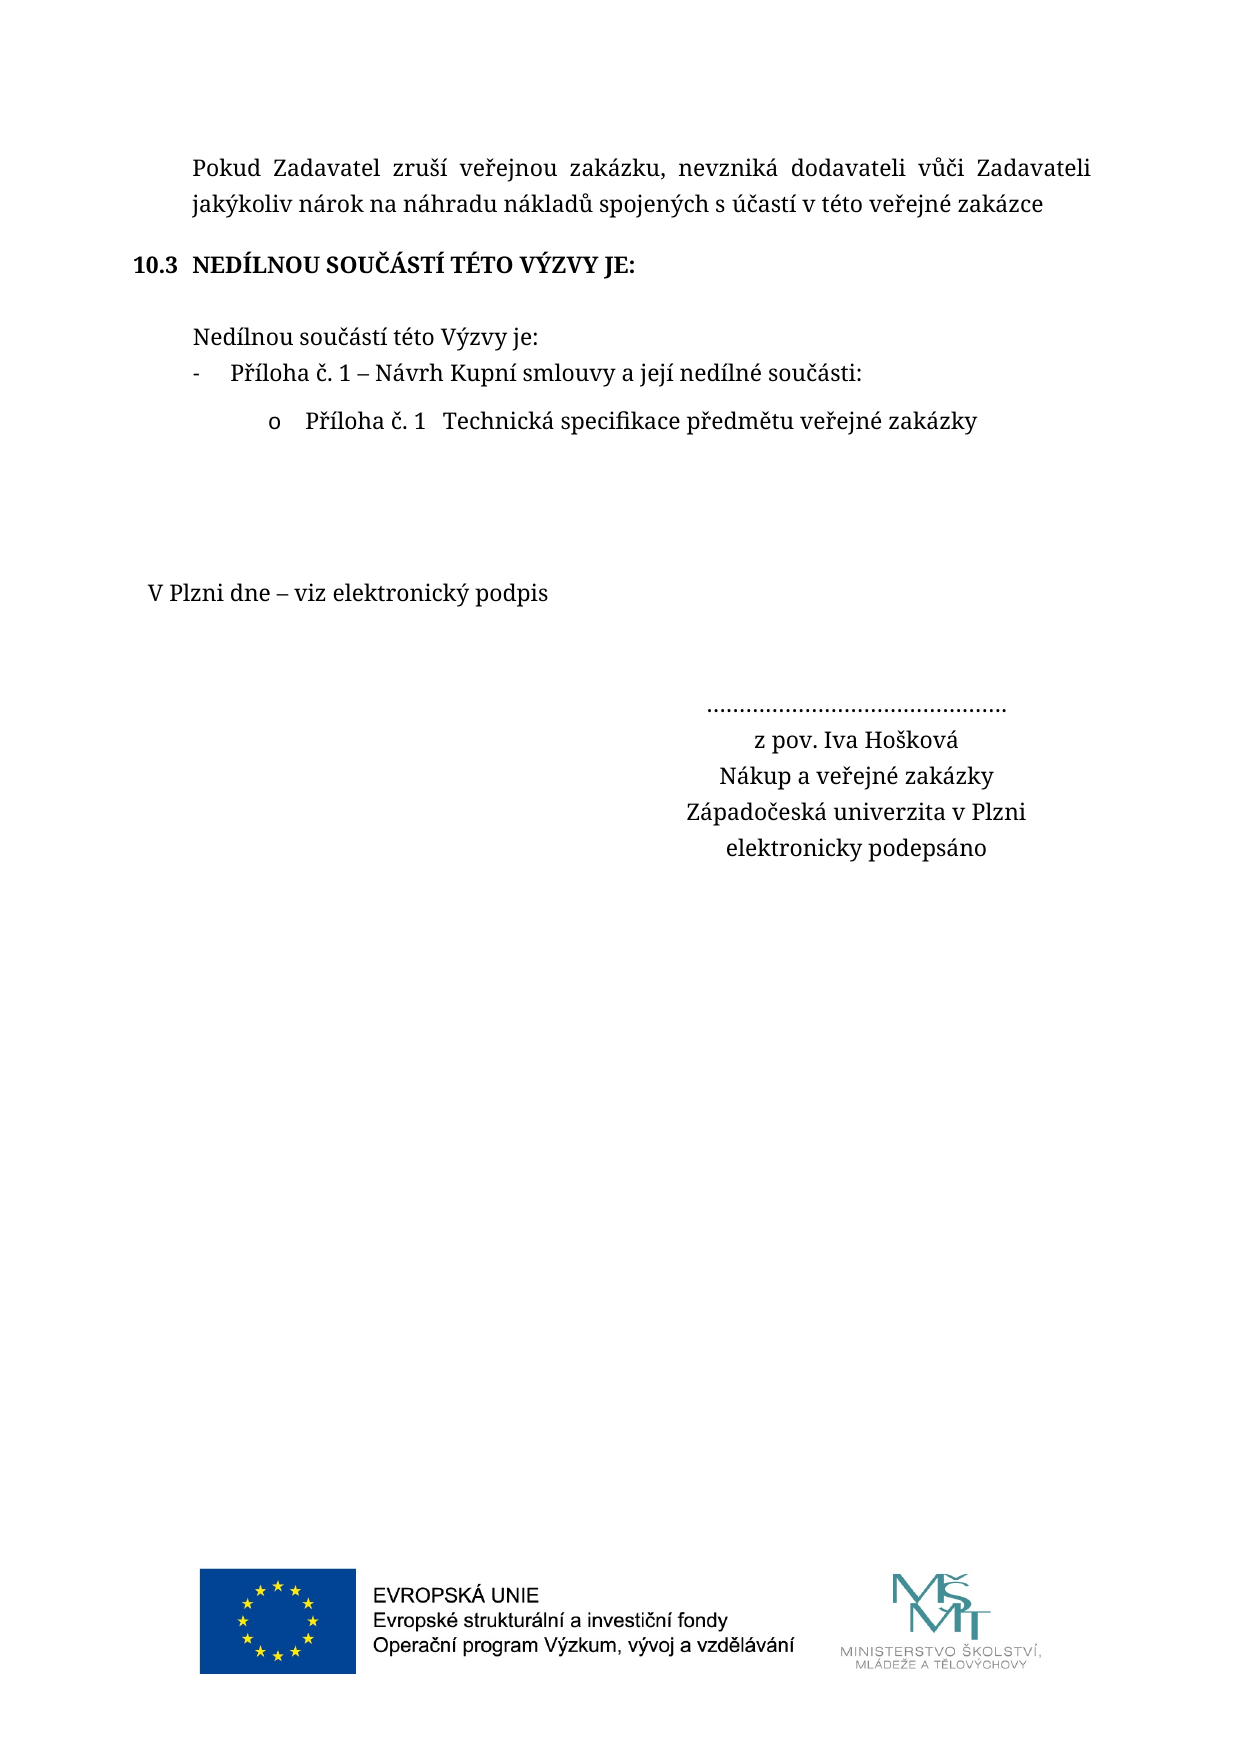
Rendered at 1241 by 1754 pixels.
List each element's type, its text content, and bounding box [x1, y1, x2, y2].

text Pokud Zadavatel zruší veřejnou zakázku, nevzniká dodavateli vůči Zadavateli jakýkoliv nárok na náhradu nákladů spojených s účastí v této veřejné zakázce [192, 152, 1093, 219]
subtitle NEDÍLNOU SOUČÁSTÍ TÉTO VÝZVY JE: [133, 249, 1093, 280]
text elektronicky podepsáno [148, 832, 1093, 863]
text Nedílnou součástí této Výzvy je: [193, 321, 1093, 352]
text Nákup a veřejné zakázky [148, 760, 1093, 791]
text z pov. Iva Hošková [148, 724, 1093, 755]
text Západočeská univerzita v Plzni [148, 796, 1093, 827]
list Příloha č. 1 Technická specifikace předmětu veřejné zakázky [268, 405, 1093, 436]
list Příloha č. 1 – Návrh Kupní smlouvy a její nedílné součásti: [193, 356, 1093, 388]
picture [147, 1517, 1093, 1726]
text ………………………………………. [148, 688, 1093, 719]
text V Plzni dne – viz elektronický podpis [148, 577, 1093, 608]
